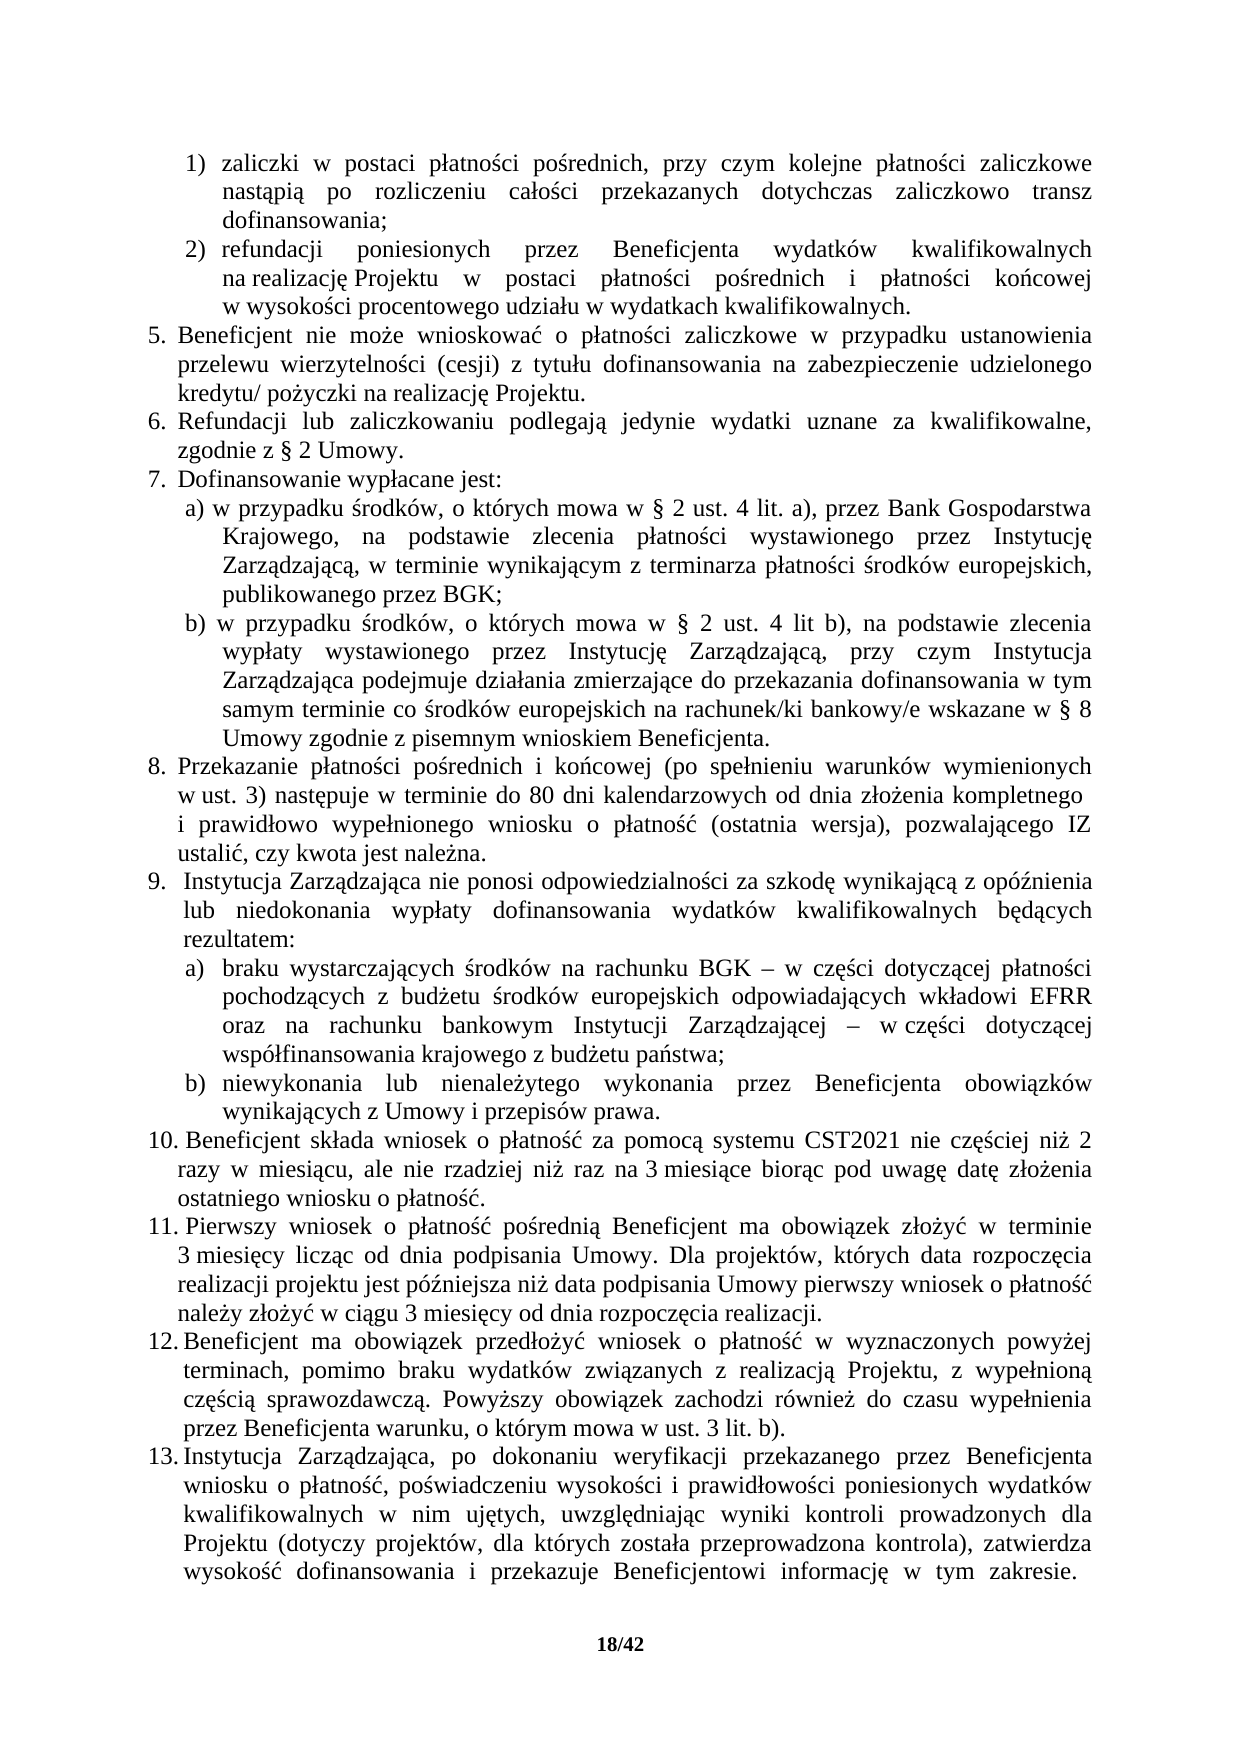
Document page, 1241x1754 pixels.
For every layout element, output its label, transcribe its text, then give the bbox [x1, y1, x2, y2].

list Pierwszy wniosek o płatność pośrednią Beneficjent ma obowiązek złożyć w terminie 3 miesięcy licząc od dnia podpisania Umowy. Dla projektów, których data rozpoczęcia realizacji projektu jest późniejsza niż data podpisania Umowy pierwszy wniosek o płatność należy złożyć w ciągu 3 miesięcy od dnia rozpoczęcia realizacji. [148, 1211, 1093, 1326]
list Beneficjent składa wniosek o płatność za pomocą systemu CST2021 nie częściej niż 2 razy w miesiącu, ale nie rzadziej niż raz na 3 miesiące biorąc pod uwagę datę złożenia ostatniego wniosku o płatność. [148, 1125, 1093, 1211]
list Przekazanie płatności pośrednich i końcowej (po spełnieniu warunków wymienionych w ust. 3) następuje w terminie do 80 dni kalendarzowych od dnia złożenia kompletnego i prawidłowo wypełnionego wniosku o płatność (ostatnia wersja), pozwalającego IZ ustalić, czy kwota jest należna. [148, 751, 1093, 866]
list Refundacji lub zaliczkowaniu podlegają jedynie wydatki uznane za kwalifikowalne, zgodnie z § 2 Umowy. [148, 406, 1093, 464]
list braku wystarczających środków na rachunku BGK – w części dotyczącej płatności pochodzących z budżetu środków europejskich odpowiadających wkładowi EFRR oraz na rachunku bankowym Instytucji Zarządzającej – w części dotyczącej współfinansowania krajowego z budżetu państwa; [185, 953, 1093, 1068]
list Instytucja Zarządzająca nie ponosi odpowiedzialności za szkodę wynikającą z opóźnienia lub niedokonania wypłaty dofinansowania wydatków kwalifikowalnych będących rezultatem: [148, 866, 1093, 953]
text a) w przypadku środków, o których mowa w § 2 ust. 4 lit. a), przez Bank Gospodarstwa Krajowego, na podstawie zlecenia płatności wystawionego przez Instytucję Zarządzającą, w terminie wynikającym z terminarza płatności środków europejskich, publikowanego przez BGK; [185, 493, 1093, 608]
list niewykonania lub nienależytego wykonania przez Beneficjenta obowiązków wynikających z Umowy i przepisów prawa. [185, 1068, 1093, 1125]
list zaliczki w postaci płatności pośrednich, przy czym kolejne płatności zaliczkowe nastąpią po rozliczeniu całości przekazanych dotychczas zaliczkowo transz dofinansowania; [185, 148, 1093, 234]
list Dofinansowanie wypłacane jest: [148, 464, 1093, 493]
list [148, 1441, 1093, 1585]
text b) w przypadku środków, o których mowa w § 2 ust. 4 lit b), na podstawie zlecenia wypłaty wystawionego przez Instytucję Zarządzającą, przy czym Instytucja Zarządzająca podejmuje działania zmierzające do przekazania dofinansowania w tym samym terminie co środków europejskich na rachunek/ki bankowy/e wskazane w § 8 Umowy zgodnie z pisemnym wnioskiem Beneficjenta. [185, 608, 1093, 751]
list Beneficjent nie może wnioskować o płatności zaliczkowe w przypadku ustanowienia przelewu wierzytelności (cesji) z tytułu dofinansowania na zabezpieczenie udzielonego kredytu/ pożyczki na realizację Projektu. [148, 320, 1093, 406]
list refundacji poniesionych przez Beneficjenta wydatków kwalifikowalnych na realizację Projektu w postaci płatności pośrednich i płatności końcowej w wysokości procentowego udziału w wydatkach kwalifikowalnych. [185, 234, 1093, 320]
list Beneficjent ma obowiązek przedłożyć wniosek o płatność w wyznaczonych powyżej terminach, pomimo braku wydatków związanych z realizacją Projektu, z wypełnioną częścią sprawozdawczą. Powyższy obowiązek zachodzi również do czasu wypełnienia przez Beneficjenta warunku, o którym mowa w ust. 3 lit. b). [148, 1326, 1093, 1441]
